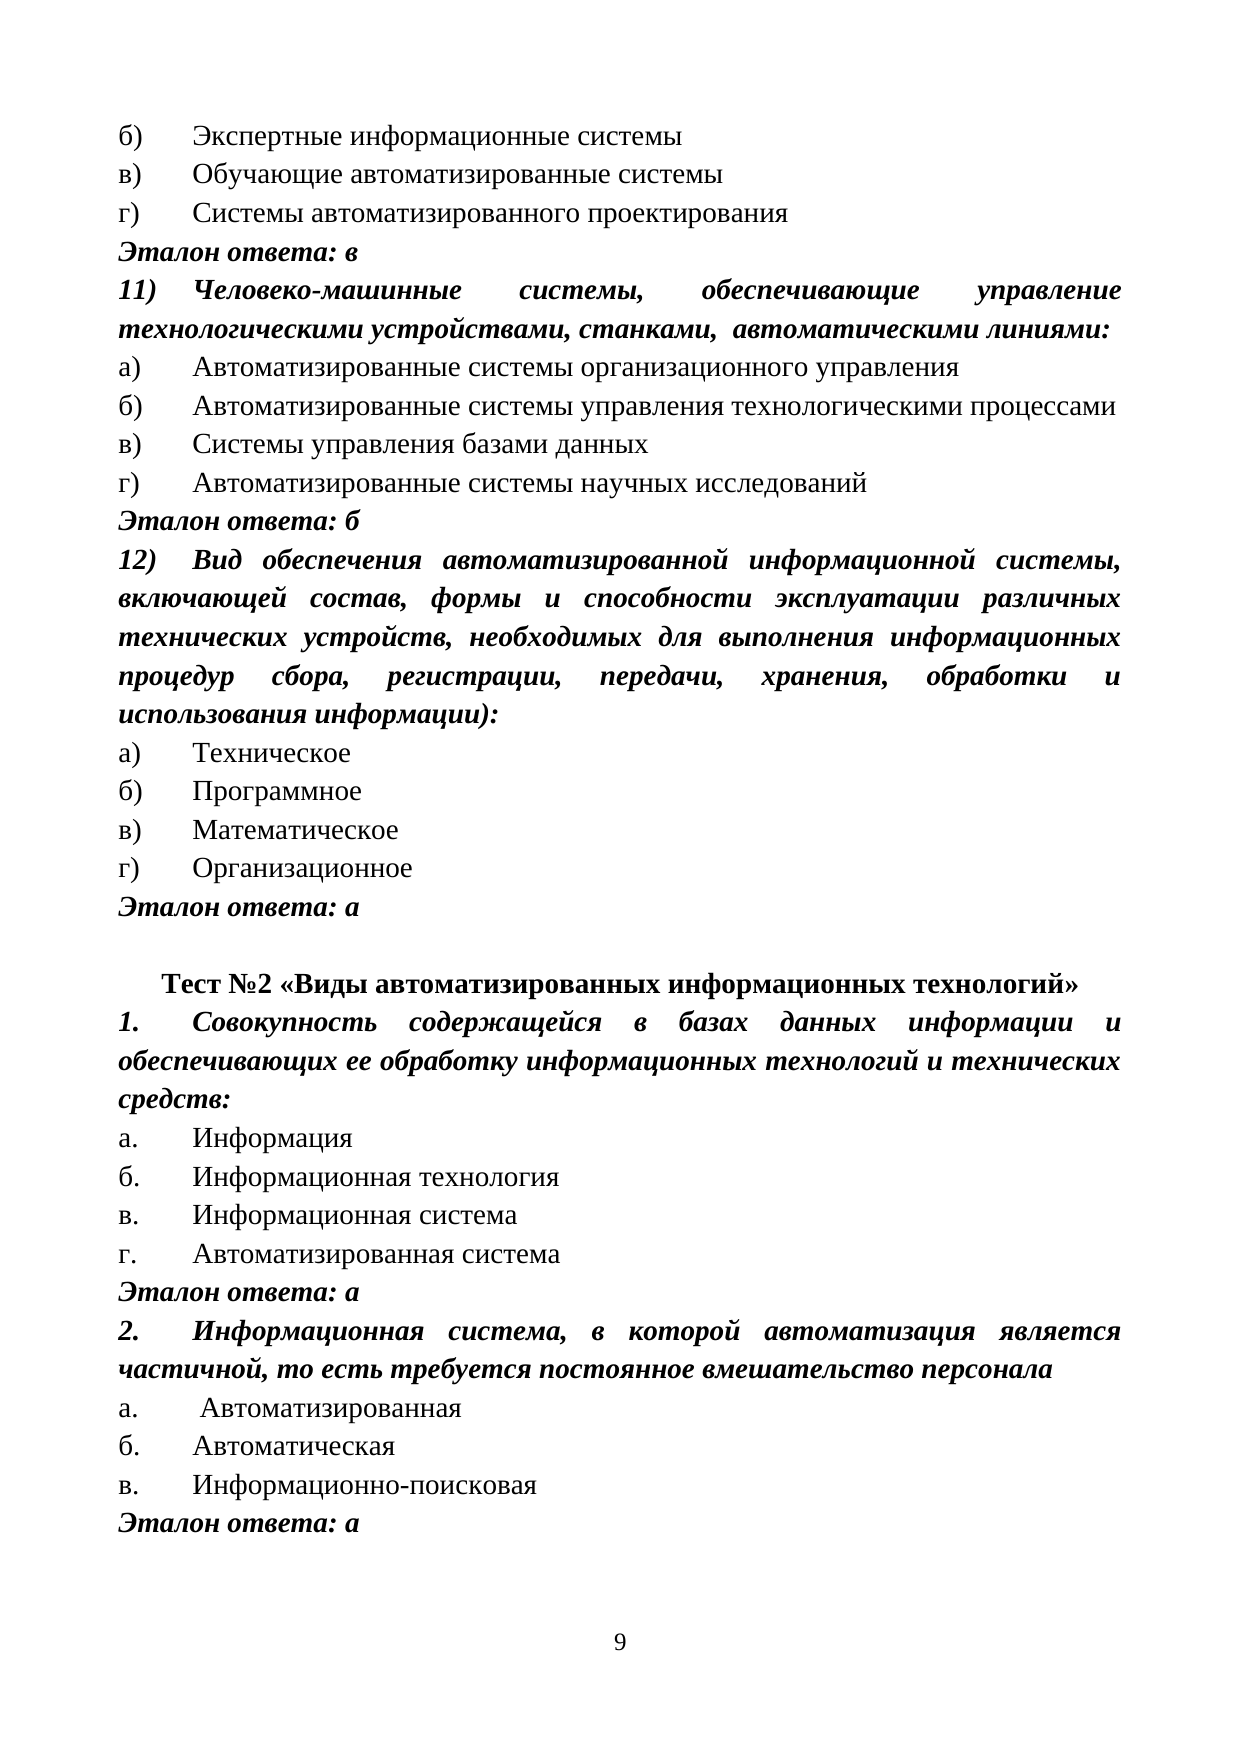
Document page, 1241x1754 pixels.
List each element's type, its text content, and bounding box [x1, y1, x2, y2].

text Эталон ответа: а [118, 889, 1122, 922]
list Автоматизированная система [118, 1236, 1122, 1269]
list Автоматизированные системы организационного управления [118, 349, 1122, 383]
list Человеко-машинные системы, обеспечивающие управление технологическими устройствами, станками, автоматическими линиями: [118, 272, 1122, 344]
text Эталон ответа: б [118, 503, 1122, 537]
list Автоматическая [118, 1428, 1122, 1462]
list Информационная технология [118, 1159, 1122, 1192]
list Организационное [118, 850, 1122, 884]
list Экспертные информационные системы [118, 118, 1122, 152]
list Техническое [118, 735, 1122, 768]
list Автоматизированные системы научных исследований [118, 465, 1122, 498]
list Информационная система [118, 1197, 1122, 1231]
list Вид обеспечения автоматизированной информационной системы, включающей состав, формы и способности эксплуатации различных технических устройств, необходимых для выполнения информационных процедур сбора, регистрации, передачи, хранения, обработки и использования информации): [118, 542, 1122, 730]
text Эталон ответа: а [118, 1506, 1122, 1539]
list Информационно-поисковая [118, 1467, 1122, 1501]
text Тест №2 «Виды автоматизированных информационных технологий» [118, 966, 1122, 999]
list Информационная система, в которой автоматизация является частичной, то есть требуется постоянное вмешательство персонала [118, 1313, 1122, 1385]
list Информация [118, 1120, 1122, 1154]
list Программное [118, 773, 1122, 807]
list Системы управления базами данных [118, 426, 1122, 460]
text Эталон ответа: в [118, 234, 1122, 267]
list Системы автоматизированного проектирования [118, 195, 1122, 229]
list Обучающие автоматизированные системы [118, 157, 1122, 190]
list Автоматизированные системы управления технологическими процессами [118, 388, 1122, 421]
list Автоматизированная [118, 1390, 1122, 1423]
text Эталон ответа: а [118, 1274, 1122, 1308]
list Математическое [118, 812, 1122, 845]
list Совокупность содержащейся в базах данных информации и обеспечивающих ее обработку информационных технологий и технических средств: [118, 1004, 1122, 1115]
